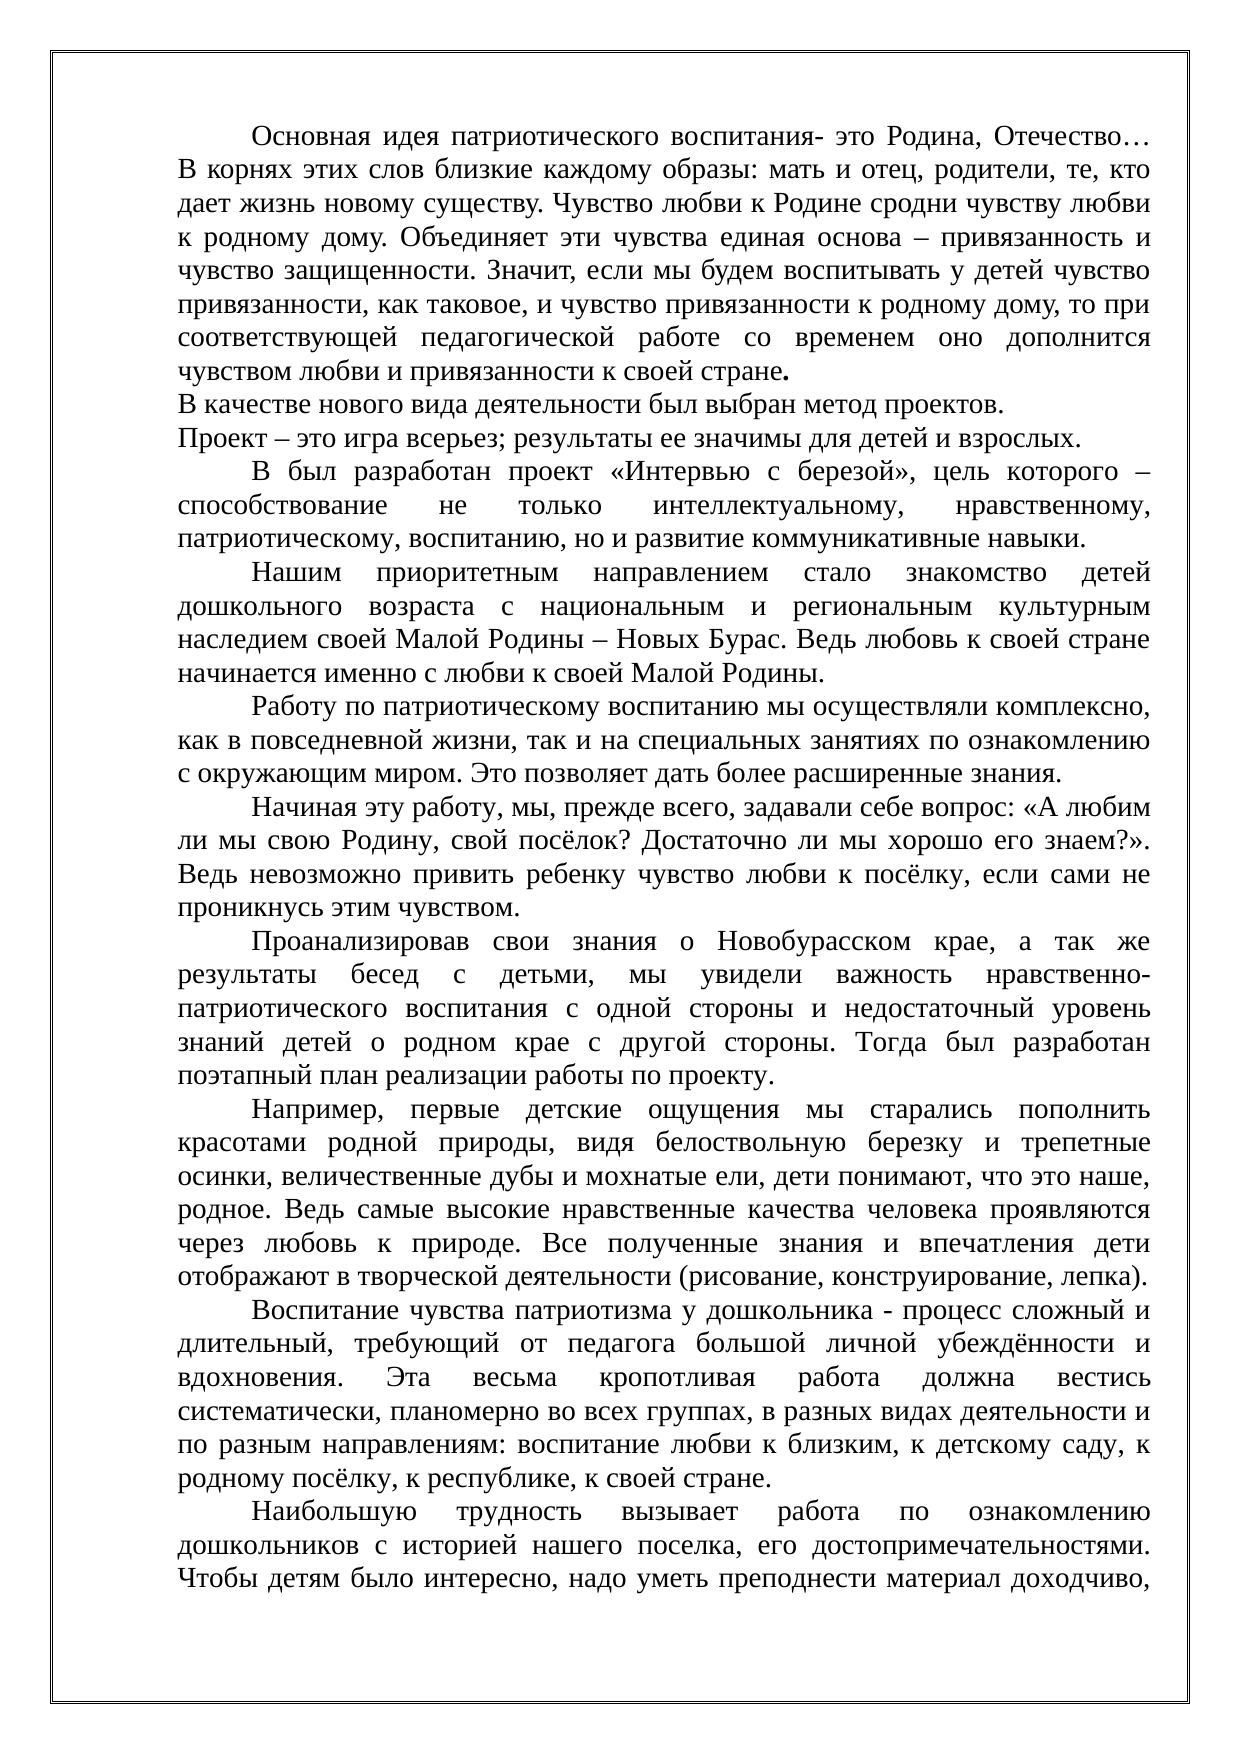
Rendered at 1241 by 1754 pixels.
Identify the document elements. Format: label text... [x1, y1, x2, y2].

text В был разработан проект «Интервью с березой», цель которого – способствование не только интеллектуальному, нравственному, патриотическому, воспитанию, но и развитие коммуникативные навыки. [177, 453, 1152, 554]
text Основная идея патриотического воспитания- это Родина, Отечество… В корнях этих слов близкие каждому образы: мать и отец, родители, те, кто дает жизнь новому существу. Чувство любви к Родине сродни чувству любви к родному дому. Объединяет эти чувства единая основа – привязанность и чувство защищенности. Значит, если мы будем воспитывать у детей чувство привязанности, как таковое, и чувство привязанности к родному дому, то при соответствующей педагогической работе со временем оно дополнится чувством любви и привязанности к своей стране. [177, 118, 1152, 386]
text В качестве нового вида деятельности был выбран метод проектов. [177, 386, 1152, 420]
text Начиная эту работу, мы, прежде всего, задавали себе вопрос: «А любим ли мы свою Родину, свой посёлок? Достаточно ли мы хорошо его знаем?». Ведь невозможно привить ребенку чувство любви к посёлку, если сами не проникнусь этим чувством. [177, 789, 1152, 923]
text Проект – это игра всерьез; результаты ее значимы для детей и взрослых. [177, 420, 1152, 453]
text Проанализировав свои знания о Новобурасском крае, а так же результаты бесед с детьми, мы увидели важность нравственно-патриотического воспитания с одной стороны и недостаточный уровень знаний детей о родном крае с другой стороны. Тогда был разработан поэтапный план реализации работы по проекту. [177, 923, 1152, 1091]
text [177, 1493, 1152, 1594]
text Например, первые детские ощущения мы старались пополнить красотами родной природы, видя белоствольную березку и трепетные осинки, величественные дубы и мохнатые ели, дети понимают, что это наше, родное. Ведь самые высокие нравственные качества человека проявляются через любовь к природе. Все полученные знания и впечатления дети отображают в творческой деятельности (рисование, конструирование, лепка). [177, 1091, 1152, 1292]
text Нашим приоритетным направлением стало знакомство детей дошкольного возраста с национальным и региональным культурным наследием своей Малой Родины – Новых Бурас. Ведь любовь к своей стране начинается именно с любви к своей Малой Родины. [177, 554, 1152, 688]
text Воспитание чувства патриотизма у дошкольника - процесс сложный и длительный, требующий от педагога большой личной убеждённости и вдохновения. Эта весьма кропотливая работа должна вестись систематически, планомерно во всех группах, в разных видах деятельности и по разным направлениям: воспитание любви к близким, к детскому саду, к родному посёлку, к республике, к своей стране. [177, 1292, 1152, 1493]
text Работу по патриотическому воспитанию мы осуществляли комплексно, как в повседневной жизни, так и на специальных занятиях по ознакомлению с окружающим миром. Это позволяет дать более расширенные знания. [177, 688, 1152, 789]
